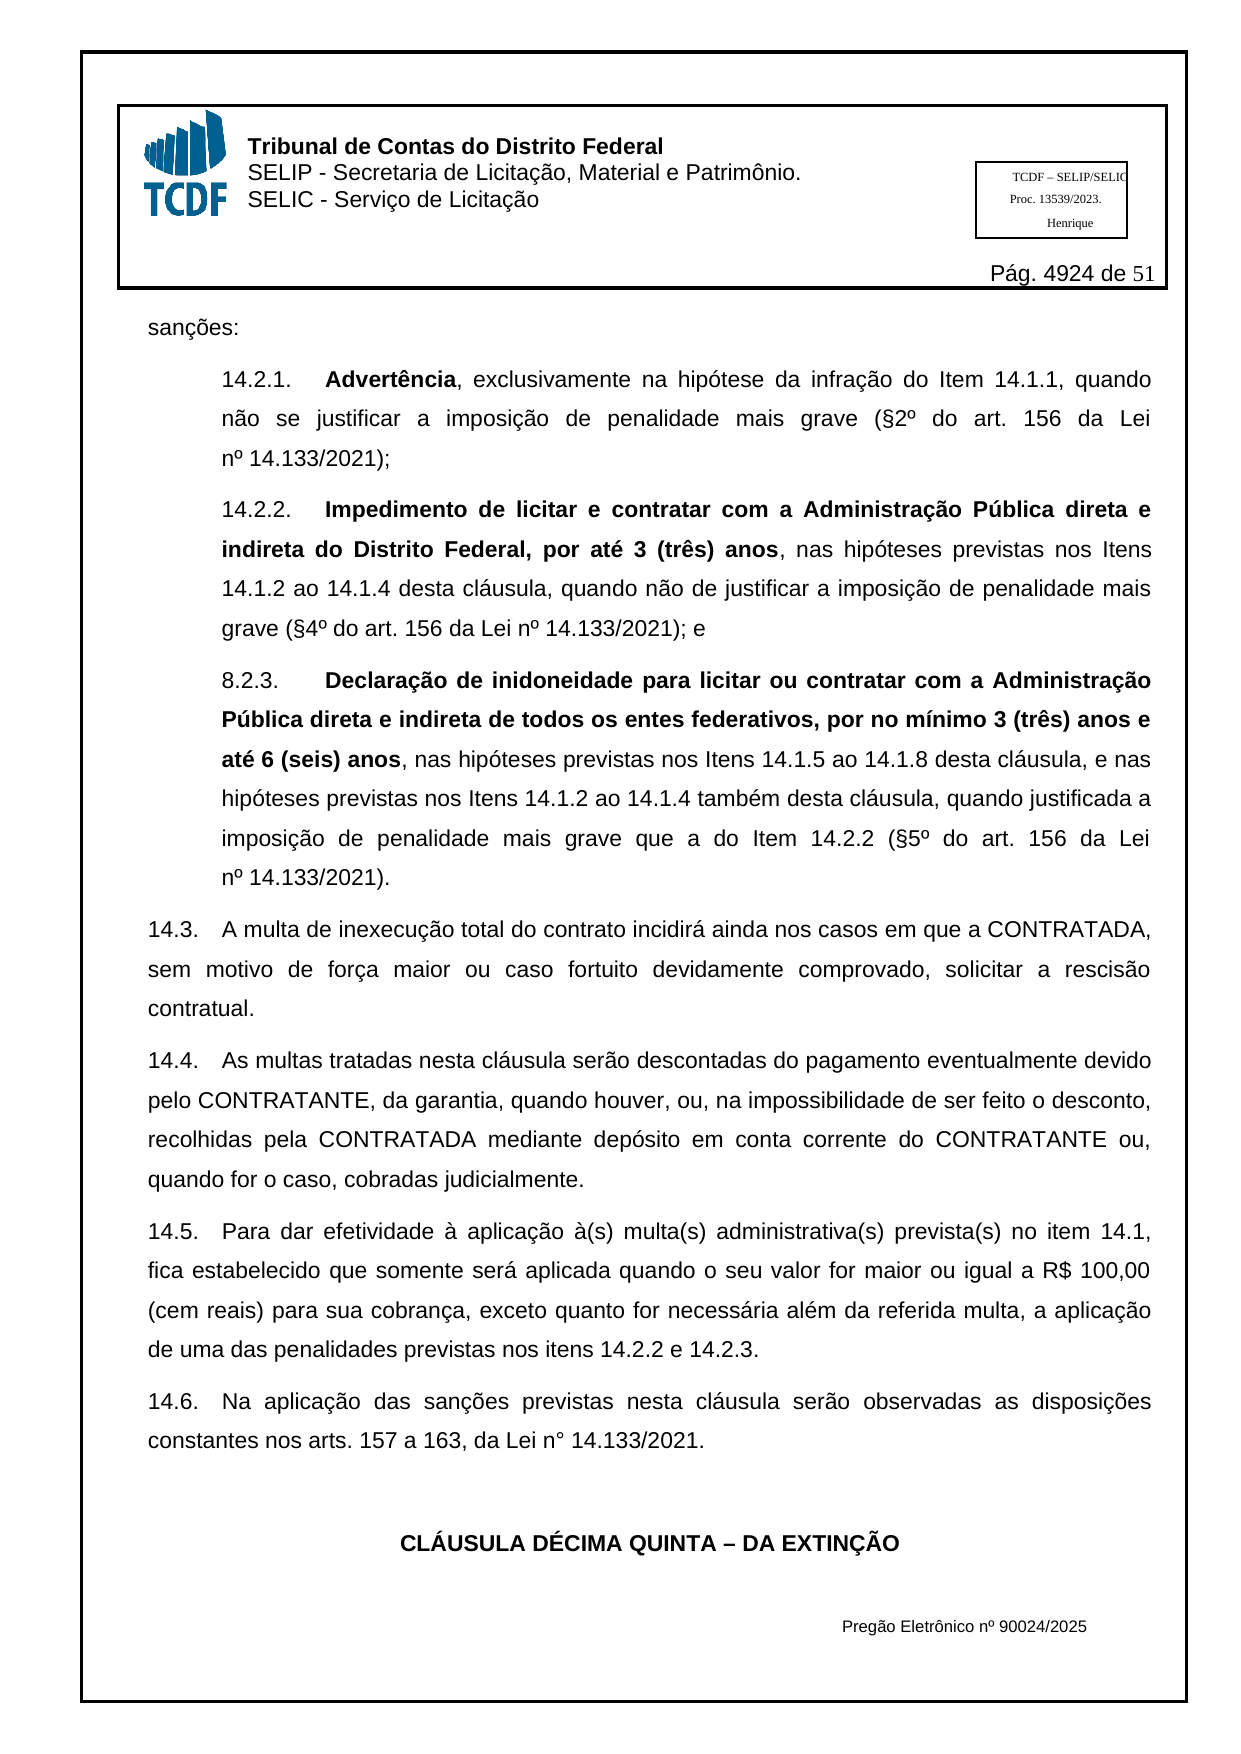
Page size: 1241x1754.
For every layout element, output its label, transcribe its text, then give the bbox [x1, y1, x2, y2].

list 14.2.2. Impedimento de licitar e contratar com a Administração Pública direta e indireta do Distrito Federal, por até 3 (três) anos, nas hipóteses previstas nos Itens 14.1.2 ao 14.1.4 desta cláusula, quando não de justificar a imposição de penalidade mais grave (§4º do art. 156 da Lei nº 14.133/2021); e [221, 496, 1152, 641]
list CLÁUSULA décima QUinta – DA extinção [148, 1529, 1152, 1556]
list 14.2.1. Advertência, exclusivamente na hipótese da infração do Item 14.1.1, quando não se justificar a imposição de penalidade mais grave (§2º do art. 156 da Lei nº 14.133/2021); [221, 366, 1152, 471]
list 14.6. Na aplicação das sanções previstas nesta cláusula serão observadas as disposições constantes nos arts. 157 a 163, da Lei n° 14.133/2021. [148, 1388, 1152, 1454]
picture [129, 107, 241, 218]
list 14.4. As multas tratadas nesta cláusula serão descontadas do pagamento eventualmente devido pelo CONTRATANTE, da garantia, quando houver, ou, na impossibilidade de ser feito o desconto, recolhidas pela CONTRATADA mediante depósito em conta corrente do CONTRATANTE ou, quando for o caso, cobradas judicialmente. [148, 1047, 1152, 1192]
list 14.3. A multa de inexecução total do contrato incidirá ainda nos casos em que a CONTRATADA, sem motivo de força maior ou caso fortuito devidamente comprovado, solicitar a rescisão contratual. [148, 916, 1152, 1022]
list 8.2.3. Declaração de inidoneidade para licitar ou contratar com a Administração Pública direta e indireta de todos os entes federativos, por no mínimo 3 (três) anos e até 6 (seis) anos, nas hipóteses previstas nos Itens 14.1.5 ao 14.1.8 desta cláusula, e nas hipóteses previstas nos Itens 14.1.2 ao 14.1.4 também desta cláusula, quando justificada a imposição de penalidade mais grave que a do Item 14.2.2 (§5º do art. 156 da Lei nº 14.133/2021). [221, 667, 1152, 891]
list 14.5. Para dar efetividade à aplicação à(s) multa(s) administrativa(s) prevista(s) no item 14.1, fica estabelecido que somente será aplicada quando o seu valor for maior ou igual a R$ 100,00 (cem reais) para sua cobrança, exceto quanto for necessária além da referida multa, a aplicação de uma das penalidades previstas nos itens 14.2.2 e 14.2.3. [148, 1218, 1152, 1362]
